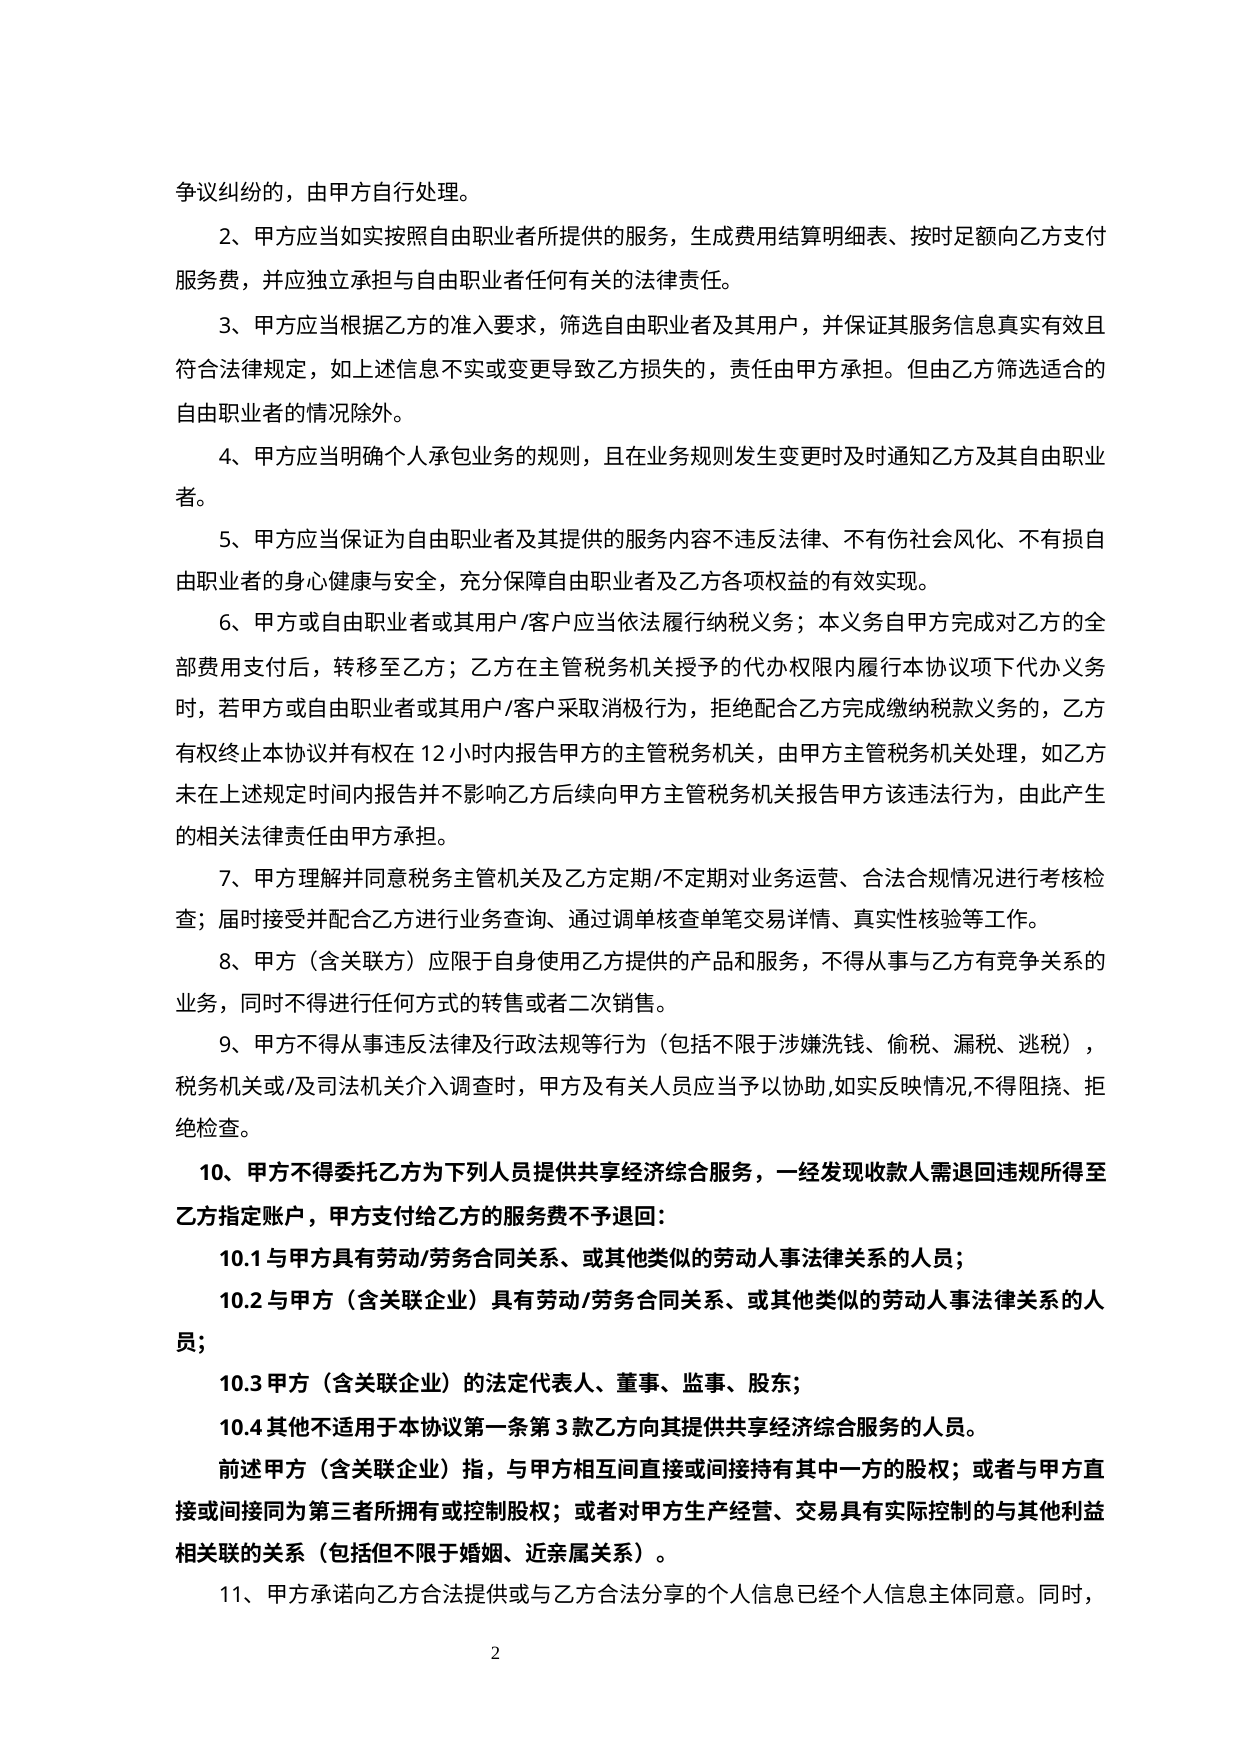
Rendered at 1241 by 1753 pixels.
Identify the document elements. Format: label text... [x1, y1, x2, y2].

text 10.4其他不适用于本协议第一条第3款乙方向其提供共享经济综合服务的人员。 [175, 1410, 1107, 1442]
text 7、甲方理解并同意税务主管机关及乙方定期/不定期对业务运营、合法合规情况进行考核检查；届时接受并配合乙方进行业务查询、通过调单核查单笔交易详情、真实性核验等工作。 [175, 863, 1107, 934]
text 10、甲方不得委托乙方为下列人员提供共享经济综合服务，一经发现收款人需退回违规所得至乙方指定账户，甲方支付给乙方的服务费不予退回： [175, 1154, 1107, 1231]
text 9、甲方不得从事违反法律及行政法规等行为（包括不限于涉嫌洗钱、偷税、漏税、逃税），税务机关或/及司法机关介入调查时，甲方及有关人员应当予以协助,如实反映情况,不得阻挠、拒绝检查。 [175, 1029, 1107, 1143]
text 2、甲方应当如实按照自由职业者所提供的服务，生成费用结算明细表、按时足额向乙方支付服务费，并应独立承担与自由职业者任何有关的法律责任。 [175, 219, 1107, 295]
text 前述甲方（含关联企业）指，与甲方相互间直接或间接持有其中一方的股权；或者与甲方直接或间接同为第三者所拥有或控制股权；或者对甲方生产经营、交易具有实际控制的与其他利益相关联的关系（包括但不限于婚姻、近亲属关系）。 [175, 1454, 1107, 1568]
text 5、甲方应当保证为自由职业者及其提供的服务内容不违反法律、不有伤社会风化、不有损自由职业者的身心健康与安全，充分保障自由职业者及乙方各项权益的有效实现。 [175, 524, 1107, 596]
text 6、甲方或自由职业者或其用户/客户应当依法履行纳税义务；本义务自甲方完成对乙方的全部费用支付后，转移至乙方；乙方在主管税务机关授予的代办权限内履行本协议项下代办义务时，若甲方或自由职业者或其用户/客户采取消极行为，拒绝配合乙方完成缴纳税款义务的，乙方有权终止本协议并有权在12小时内报告甲方的主管税务机关，由甲方主管税务机关处理，如乙方未在上述规定时间内报告并不影响乙方后续向甲方主管税务机关报告甲方该违法行为，由此产生的相关法律责任由甲方承担。 [175, 607, 1107, 851]
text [175, 177, 1107, 207]
text 10.3甲方（含关联企业）的法定代表人、董事、监事、股东； [175, 1368, 1107, 1398]
text 10.2与甲方（含关联企业）具有劳动/劳务合同关系、或其他类似的劳动人事法律关系的人员； [175, 1285, 1107, 1356]
text 3、甲方应当根据乙方的准入要求，筛选自由职业者及其用户，并保证其服务信息真实有效且符合法律规定，如上述信息不实或变更导致乙方损失的，责任由甲方承担。但由乙方筛选适合的自由职业者的情况除外。 [175, 308, 1107, 428]
text 8、甲方（含关联方）应限于自身使用乙方提供的产品和服务，不得从事与乙方有竞争关系的业务，同时不得进行任何方式的转售或者二次销售。 [175, 946, 1107, 1018]
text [175, 1579, 1107, 1609]
text 10.1与甲方具有劳动/劳务合同关系、或其他类似的劳动人事法律关系的人员； [175, 1243, 1107, 1273]
text 4、甲方应当明确个人承包业务的规则，且在业务规则发生变更时及时通知乙方及其自由职业者。 [175, 441, 1107, 512]
